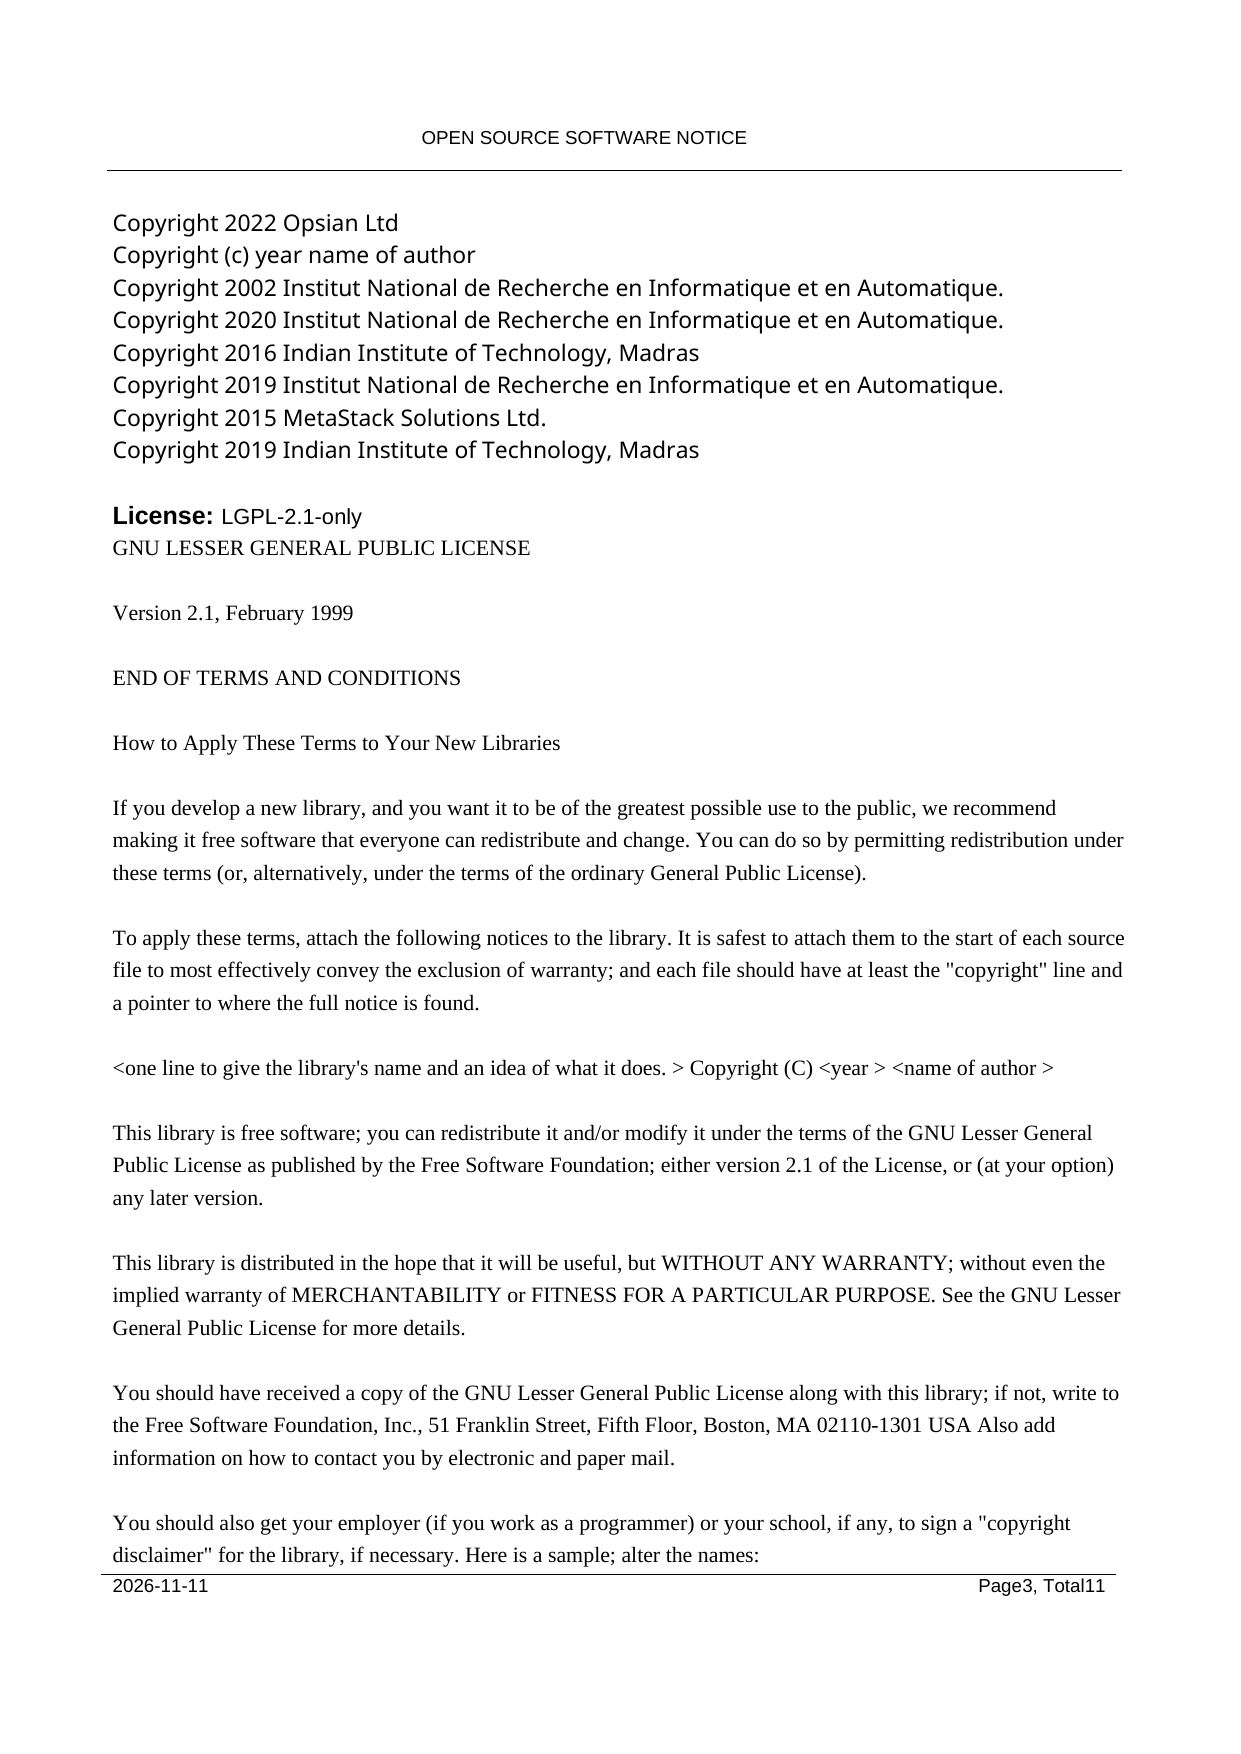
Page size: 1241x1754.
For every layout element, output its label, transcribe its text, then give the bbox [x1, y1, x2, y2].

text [112, 531, 1128, 1571]
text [112, 206, 1128, 499]
text License: LGPL-2.1-only [112, 499, 1128, 531]
